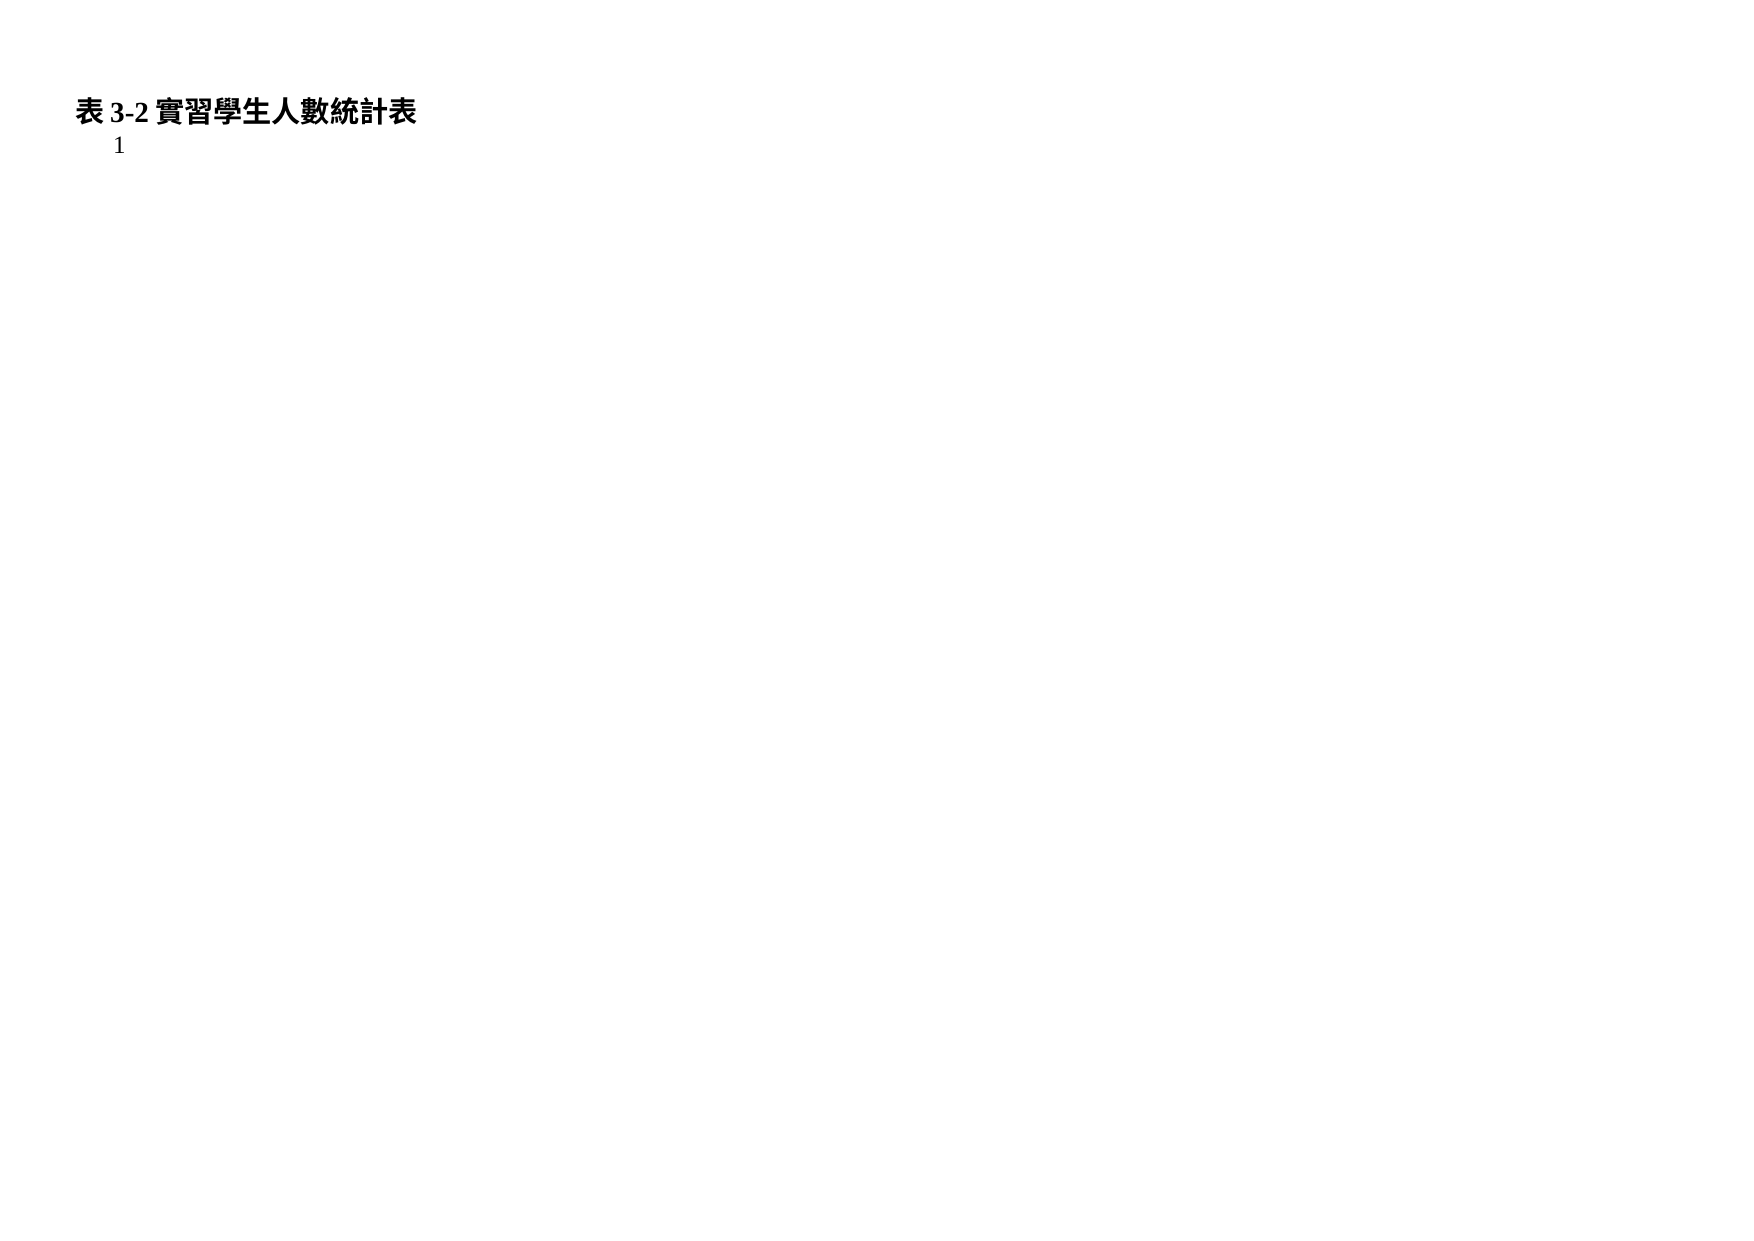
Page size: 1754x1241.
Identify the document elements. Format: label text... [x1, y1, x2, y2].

text 表3-2實習學生人數統計表 [75, 88, 1679, 131]
